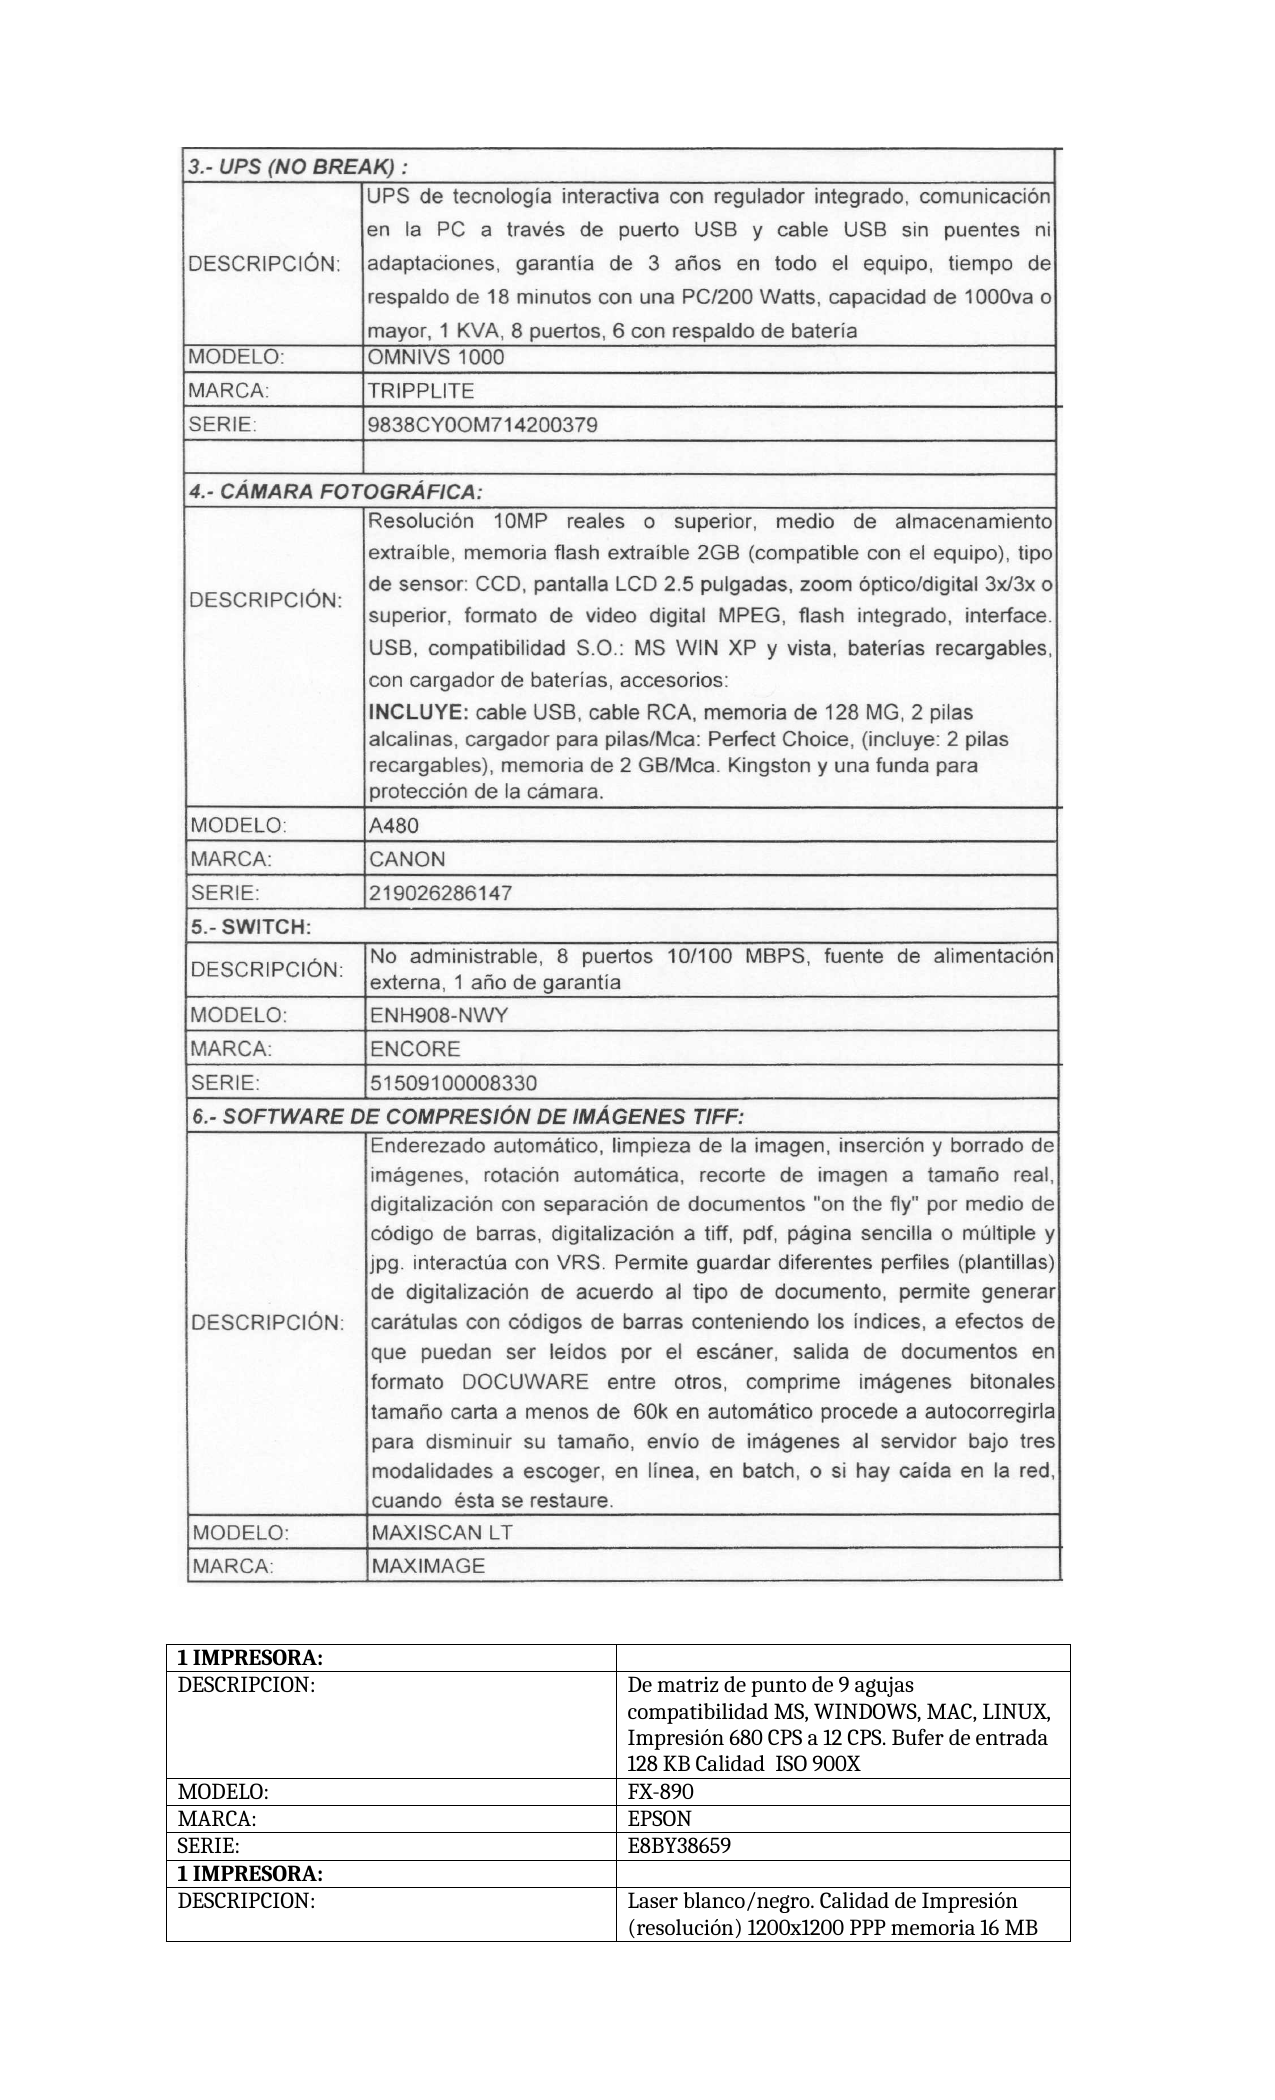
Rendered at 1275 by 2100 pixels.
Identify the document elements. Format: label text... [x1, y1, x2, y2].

table_cell FX-890 [617, 1779, 1070, 1805]
table_cell MARCA: [167, 1806, 616, 1832]
table_cell EPSON [617, 1806, 1070, 1832]
table_cell DESCRIPCION: [167, 1888, 616, 1941]
table_cell 1 IMPRESORA: [167, 1861, 616, 1887]
table_header 1 IMPRESORA: [167, 1645, 616, 1671]
table_cell Laser blanco/negro. Calidad de Impresión (resolución) 1200x1200 PPP memoria 16 MB [617, 1888, 1070, 1941]
table_cell E8BY38659 [617, 1833, 1070, 1860]
table_cell MODELO: [167, 1779, 616, 1805]
table_cell [617, 1861, 1070, 1887]
table_cell DESCRIPCION: [167, 1672, 616, 1777]
table_cell SERIE: [167, 1833, 616, 1860]
table_header [617, 1645, 1070, 1671]
table_cell De matriz de punto de 9 agujas compatibilidad MS, WINDOWS, MAC, LINUX, Impresión 680 CPS a 12 CPS. Bufer de entrada 128 KB Calidad ISO 900X [617, 1672, 1070, 1777]
